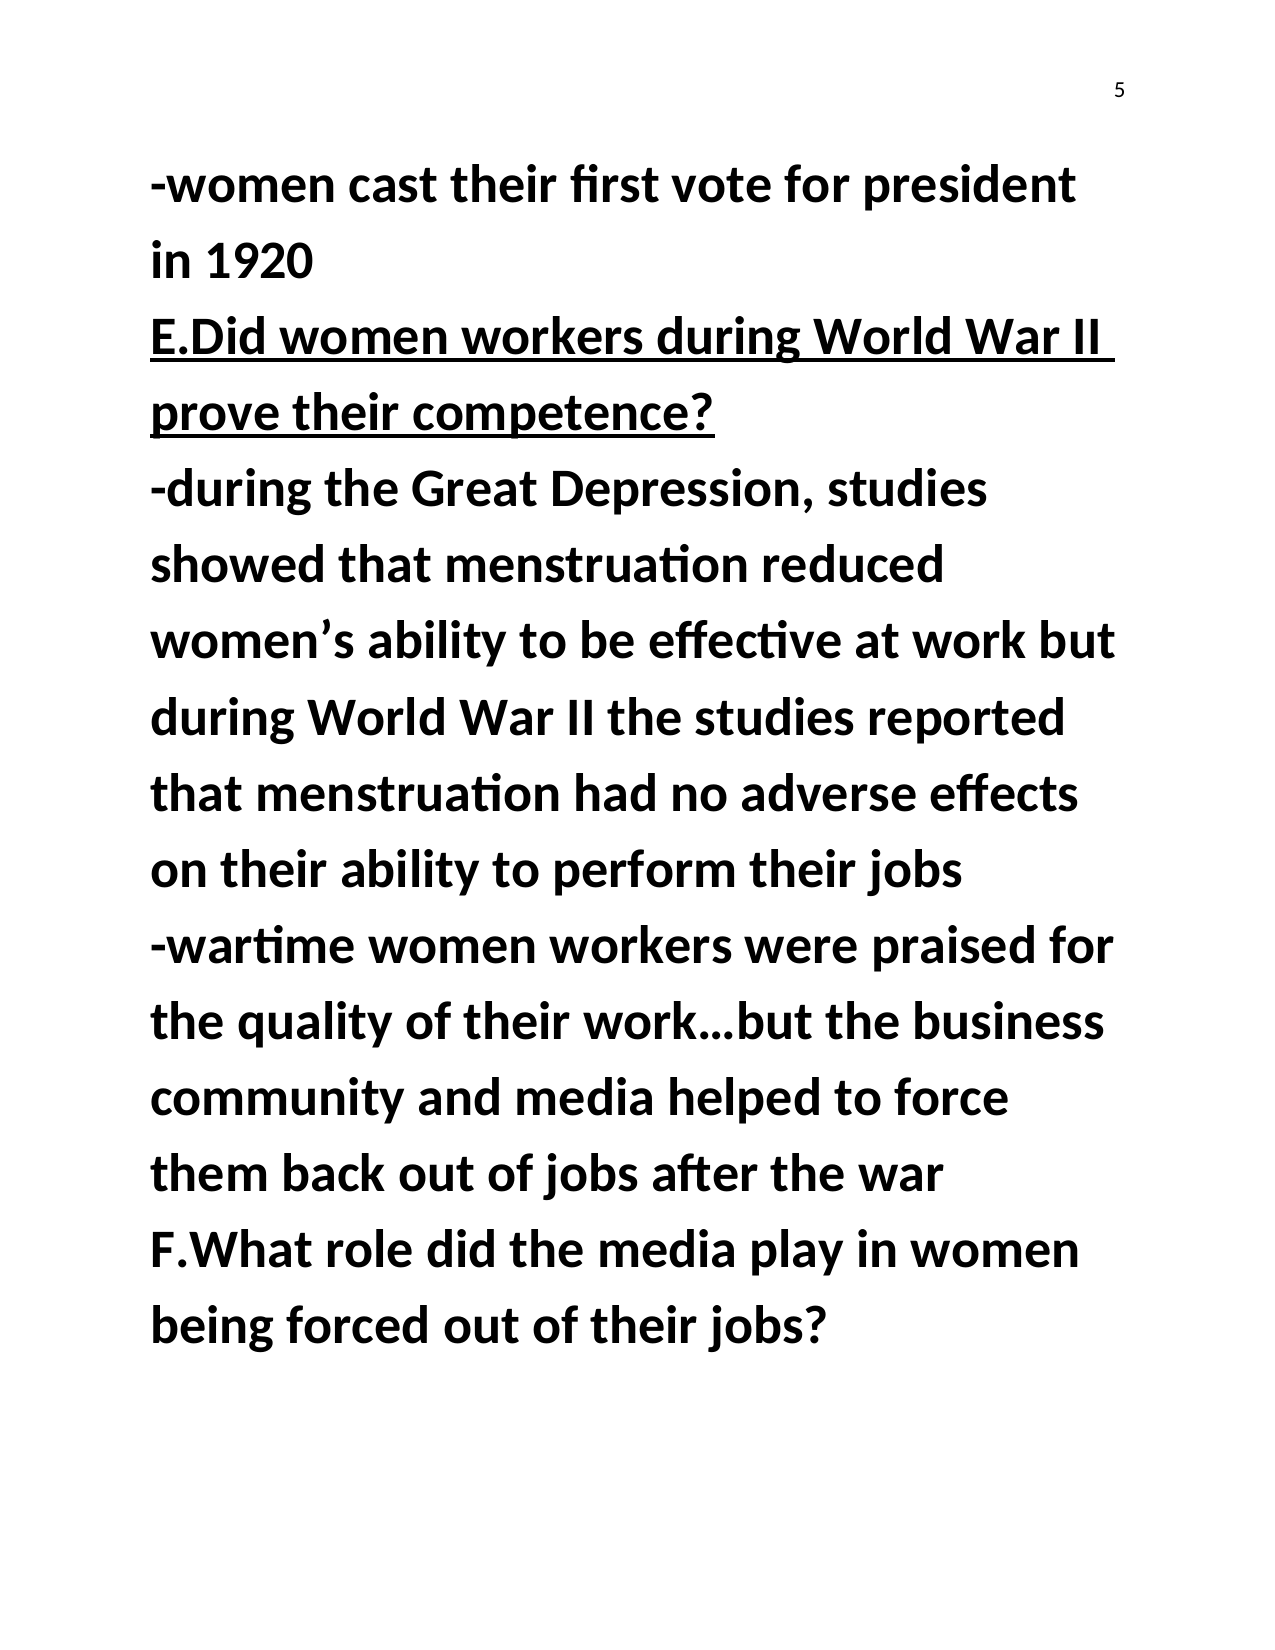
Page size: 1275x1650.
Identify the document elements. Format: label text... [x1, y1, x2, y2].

text -during the Great Depression, studies showed that menstruation reduced women’s ability to be effective at work but during World War II the studies reported that menstruation had no adverse effects on their ability to perform their jobs [150, 454, 1125, 901]
text F.What role did the media play in women being forced out of their jobs? [150, 1214, 1125, 1357]
text -wartime women workers were praised for the quality of their work…but the business community and media helped to force them back out of jobs after the war [150, 910, 1125, 1205]
text E.Did women workers during World War II prove their competence? [150, 302, 1125, 444]
text -women cast their first vote for president in 1920 [150, 150, 1125, 292]
